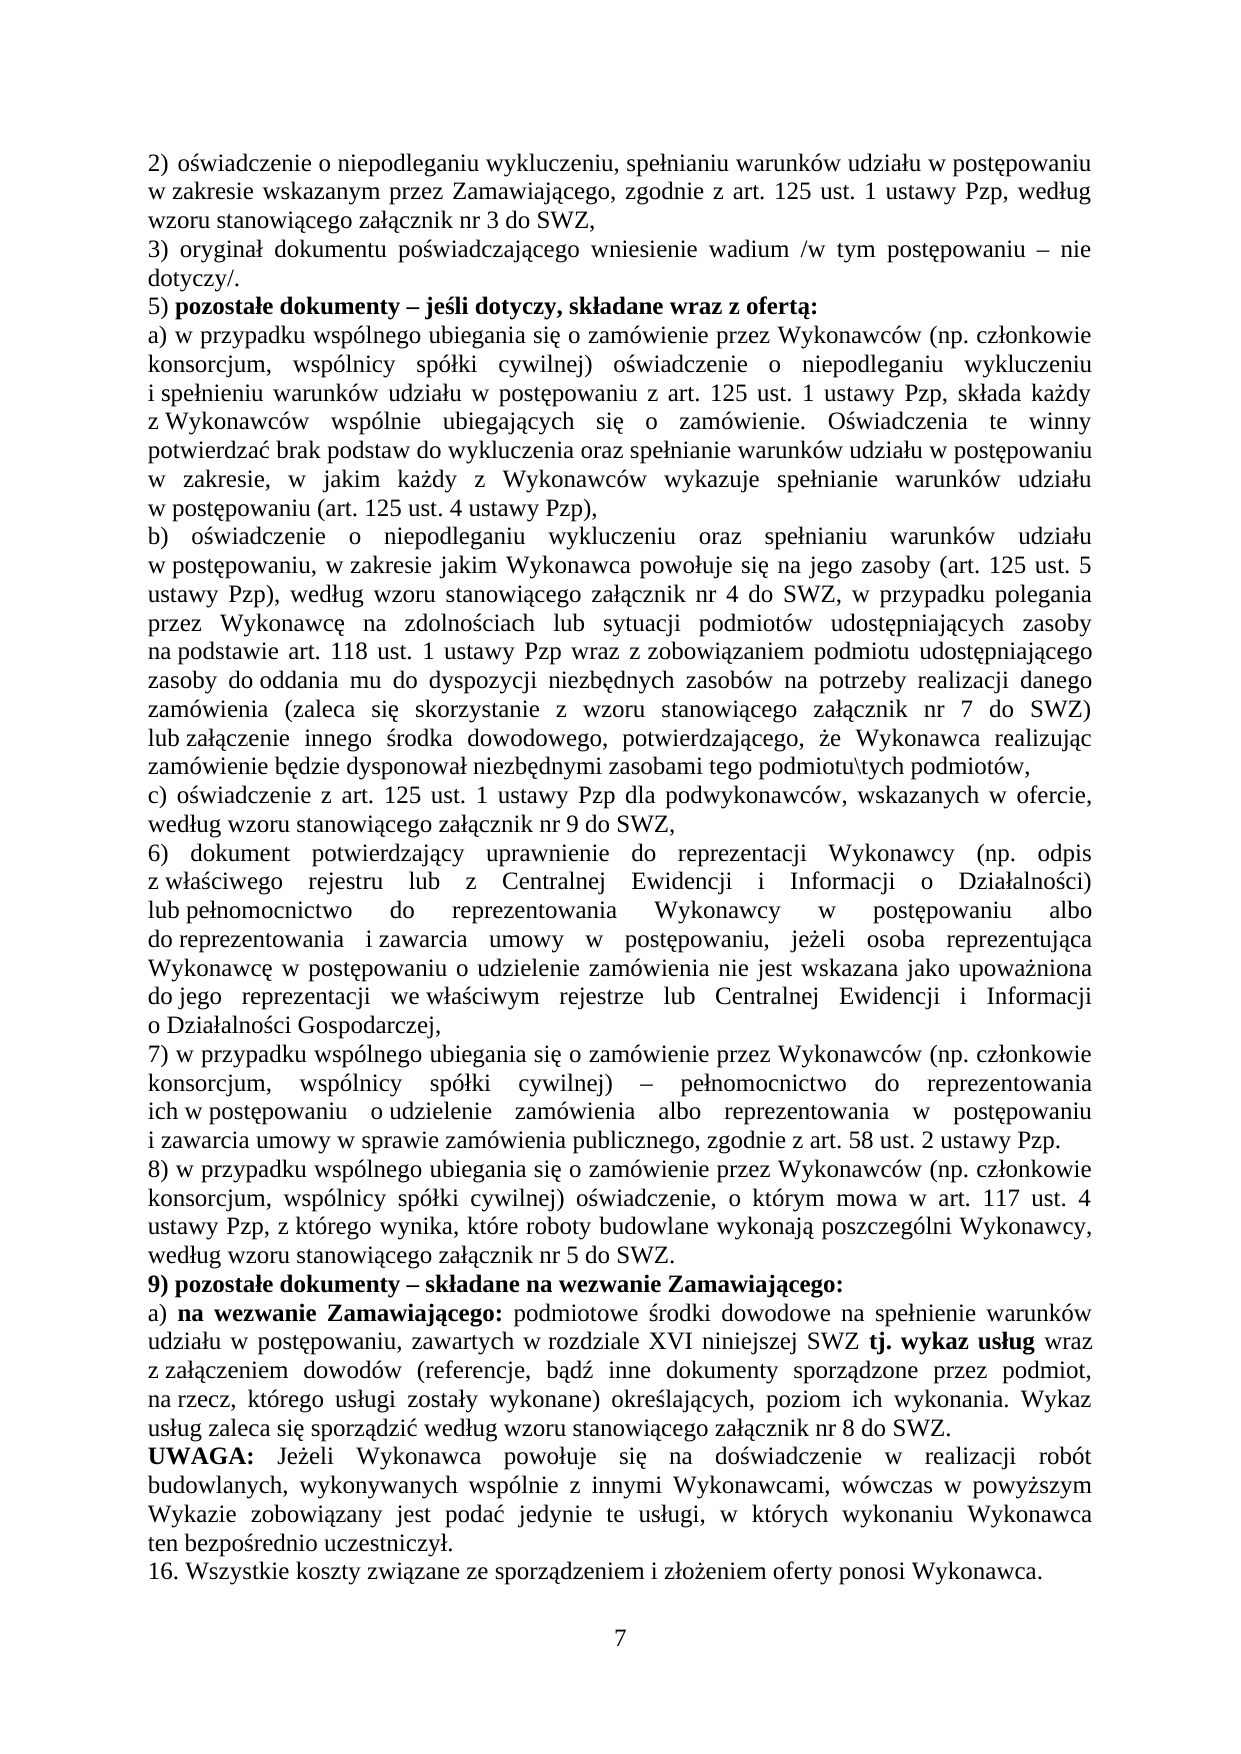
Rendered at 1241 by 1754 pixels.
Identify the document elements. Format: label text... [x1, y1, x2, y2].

text 3) oryginał dokumentu poświadczającego wniesienie wadium /w tym postępowaniu – nie dotyczy/. [148, 234, 1093, 291]
text 8) w przypadku wspólnego ubiegania się o zamówienie przez Wykonawców (np. członkowie konsorcjum, wspólnicy spółki cywilnej) oświadczenie, o którym mowa w art. 117 ust. 4 ustawy Pzp, z którego wynika, które roboty budowlane wykonają poszczególni Wykonawcy, według wzoru stanowiącego załącznik nr 5 do SWZ. [148, 1154, 1093, 1269]
list a) na wezwanie Zamawiającego: podmiotowe środki dowodowe na spełnienie warunków udziału w postępowaniu, zawartych w rozdziale XVI niniejszej SWZ tj. wykaz usług wraz z załączeniem dowodów (referencje, bądź inne dokumenty sporządzone przez podmiot, na rzecz, którego usługi zostały wykonane) określających, poziom ich wykonania. Wykaz usług zaleca się sporządzić według wzoru stanowiącego załącznik nr 8 do SWZ. [148, 1298, 1093, 1441]
list c) oświadczenie z art. 125 ust. 1 ustawy Pzp dla podwykonawców, wskazanych w ofercie, według wzoru stanowiącego załącznik nr 9 do SWZ, [148, 780, 1093, 838]
text 6) dokument potwierdzający uprawnienie do reprezentacji Wykonawcy (np. odpis z właściwego rejestru lub z Centralnej Ewidencji i Informacji o Działalności) lub pełnomocnictwo do reprezentowania Wykonawcy w postępowaniu albo do reprezentowania i zawarcia umowy w postępowaniu, jeżeli osoba reprezentująca Wykonawcę w postępowaniu o udzielenie zamówienia nie jest wskazana jako upoważniona do jego reprezentacji we właściwym rejestrze lub Centralnej Ewidencji i Informacji o Działalności Gospodarczej, [148, 838, 1093, 1039]
list 5) pozostałe dokumenty – jeśli dotyczy, składane wraz z ofertą: [148, 291, 1093, 320]
list 16. Wszystkie koszty związane ze sporządzeniem i złożeniem oferty ponosi Wykonawca. [148, 1556, 1093, 1585]
text 9) pozostałe dokumenty – składane na wezwanie Zamawiającego: [148, 1269, 1093, 1298]
list a) w przypadku wspólnego ubiegania się o zamówienie przez Wykonawców (np. członkowie konsorcjum, wspólnicy spółki cywilnej) oświadczenie o niepodleganiu wykluczeniu i spełnieniu warunków udziału w postępowaniu z art. 125 ust. 1 ustawy Pzp, składa każdy z Wykonawców wspólnie ubiegających się o zamówienie. Oświadczenia te winny potwierdzać brak podstaw do wykluczenia oraz spełnianie warunków udziału w postępowaniu w zakresie, w jakim każdy z Wykonawców wykazuje spełnianie warunków udziału w postępowaniu (art. 125 ust. 4 ustawy Pzp), [148, 320, 1093, 521]
list UWAGA: Jeżeli Wykonawca powołuje się na doświadczenie w realizacji robót budowlanych, wykonywanych wspólnie z innymi Wykonawcami, wówczas w powyższym Wykazie zobowiązany jest podać jedynie te usługi, w których wykonaniu Wykonawca ten bezpośrednio uczestniczył. [148, 1441, 1093, 1556]
text 7) w przypadku wspólnego ubiegania się o zamówienie przez Wykonawców (np. członkowie konsorcjum, wspólnicy spółki cywilnej) – pełnomocnictwo do reprezentowania ich w postępowaniu o udzielenie zamówienia albo reprezentowania w postępowaniu i zawarcia umowy w sprawie zamówienia publicznego, zgodnie z art. 58 ust. 2 ustawy Pzp. [148, 1039, 1093, 1154]
list b) oświadczenie o niepodleganiu wykluczeniu oraz spełnianiu warunków udziału w postępowaniu, w zakresie jakim Wykonawca powołuje się na jego zasoby (art. 125 ust. 5 ustawy Pzp), według wzoru stanowiącego załącznik nr 4 do SWZ, w przypadku polegania przez Wykonawcę na zdolnościach lub sytuacji podmiotów udostępniających zasoby na podstawie art. 118 ust. 1 ustawy Pzp wraz z zobowiązaniem podmiotu udostępniającego zasoby do oddania mu do dyspozycji niezbędnych zasobów na potrzeby realizacji danego zamówienia (zaleca się skorzystanie z wzoru stanowiącego załącznik nr 7 do SWZ) lub załączenie innego środka dowodowego, potwierdzającego, że Wykonawca realizując zamówienie będzie dysponował niezbędnymi zasobami tego podmiotu\tych podmiotów, [148, 521, 1093, 780]
list oświadczenie o niepodleganiu wykluczeniu, spełnianiu warunków udziału w postępowaniu w zakresie wskazanym przez Zamawiającego, zgodnie z art. 125 ust. 1 ustawy Pzp, według wzoru stanowiącego załącznik nr 3 do SWZ, [148, 148, 1093, 234]
